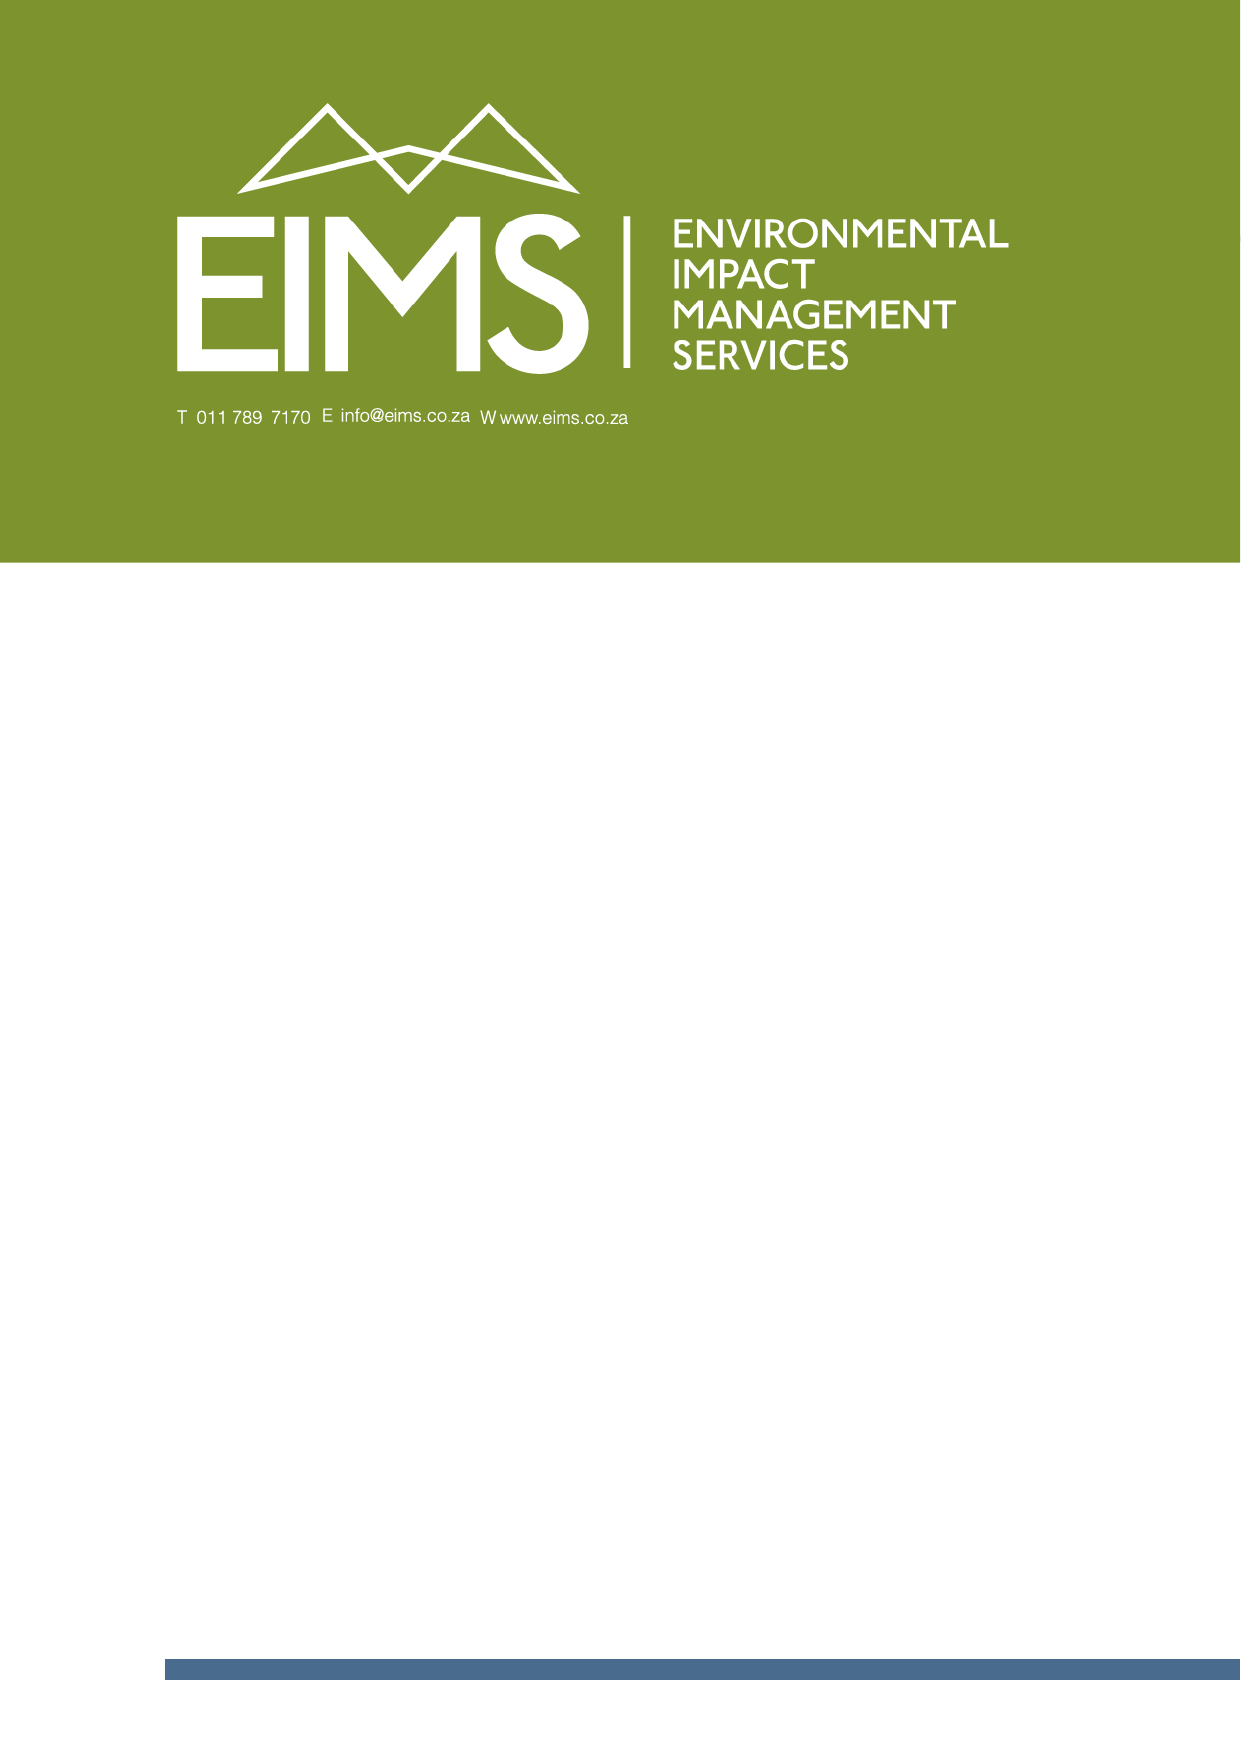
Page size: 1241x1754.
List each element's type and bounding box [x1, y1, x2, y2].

picture [168, 56, 1013, 470]
